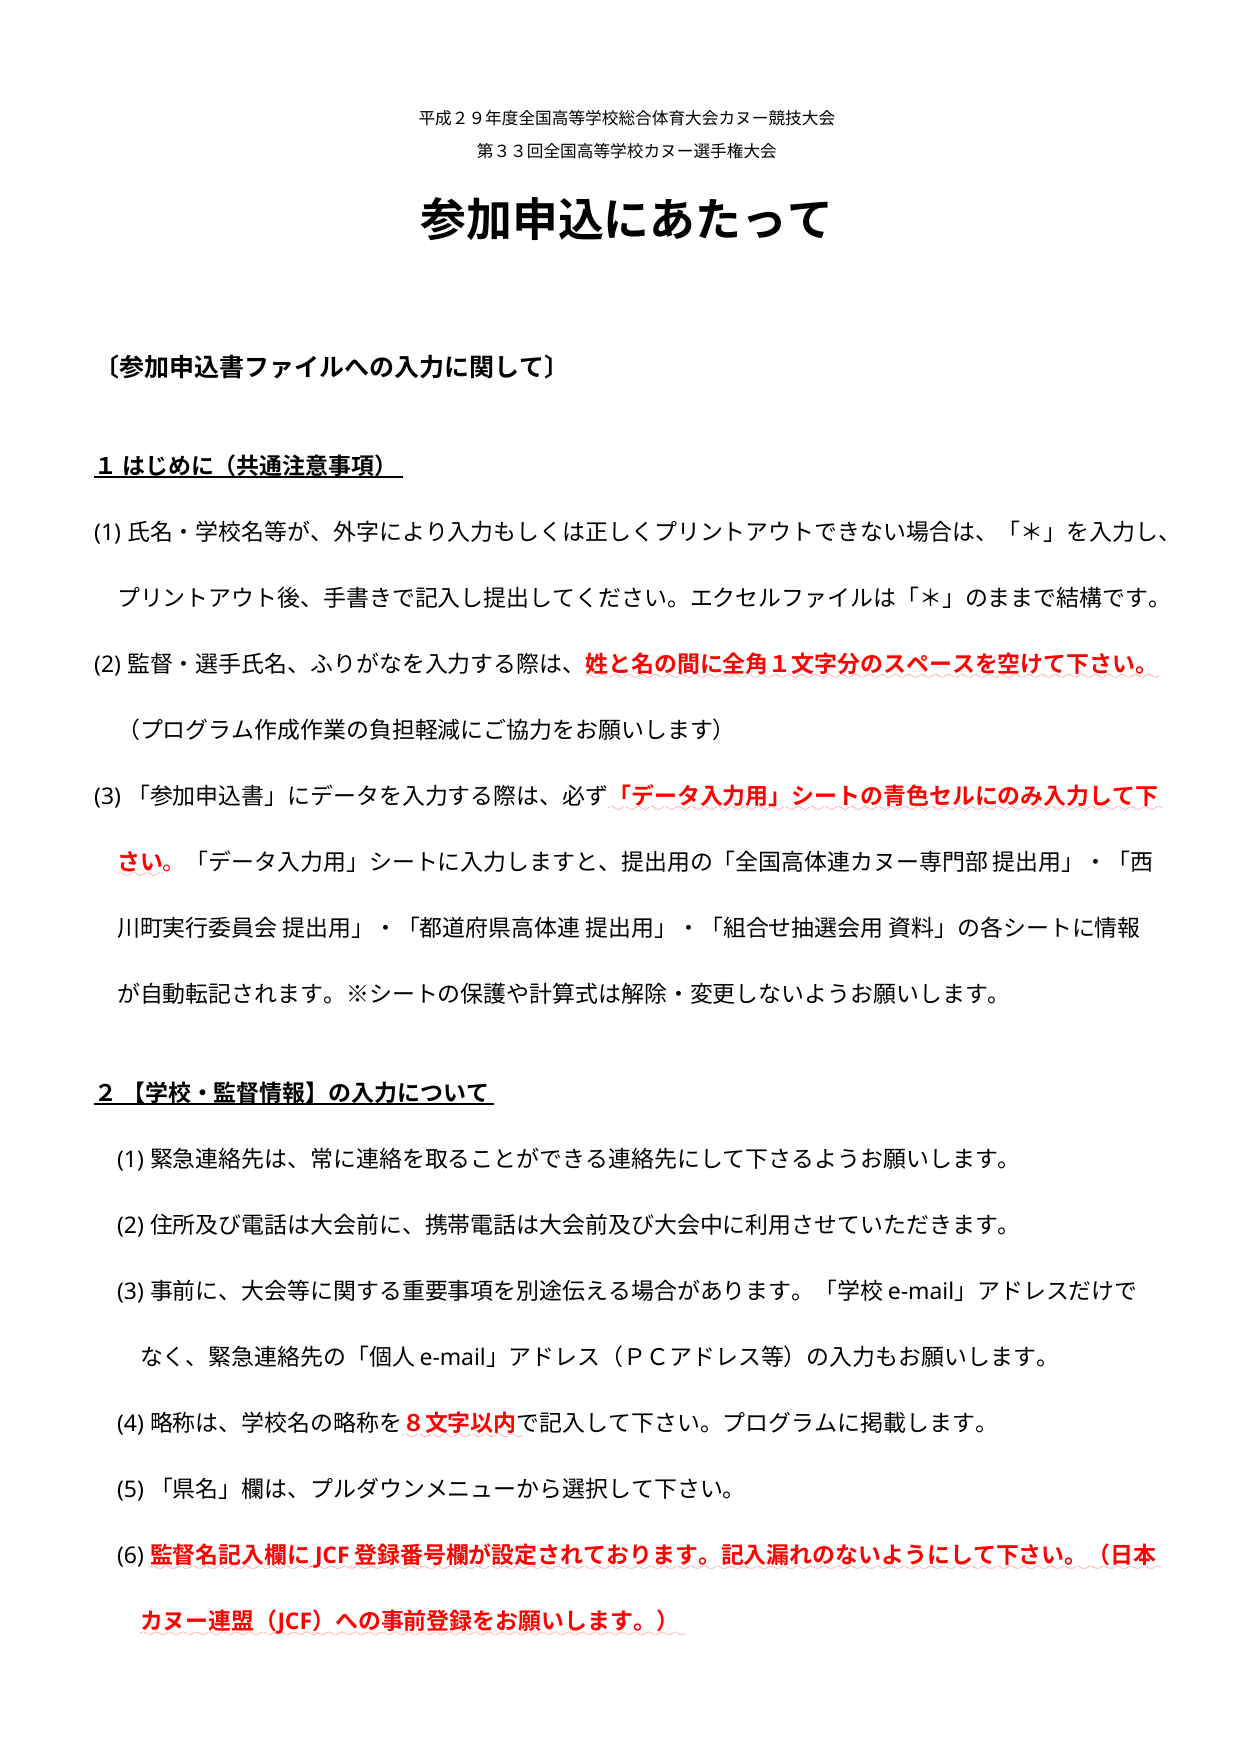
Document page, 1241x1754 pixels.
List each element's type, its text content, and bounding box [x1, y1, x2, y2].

text (1) 氏名・学校名等が、外字により入力もしくは正しくプリントアウトできない場合は、「＊」を入力し、プリントアウト後、手書きで記入し提出してください。エクセルファイルは「＊」のままで結構です。 [94, 497, 1159, 629]
text (6) 監督名記入欄にJCF登録番号欄が設定されております。記入漏れのないようにして下さい。（日本カヌー連盟（JCF）への事前登録をお願いします。） [117, 1521, 1159, 1653]
text (4) 略称は、学校名の略称を８文字以内で記入して下さい。プログラムに掲載します。 [94, 1389, 1159, 1455]
text (2) 監督・選手氏名、ふりがなを入力する際は、姓と名の間に全角１文字分のスペースを空けて下さい。（プログラム作成作業の負担軽減にご協力をお願いします） [94, 629, 1159, 761]
text １ はじめに（共通注意事項） [94, 431, 1159, 497]
text (2) 住所及び電話は大会前に、携帯電話は大会前及び大会中に利用させていただきます。 [94, 1191, 1159, 1257]
text (5) 「県名」欄は、プルダウンメニューから選択して下さい。 [94, 1455, 1159, 1521]
text (3) 「参加申込書」にデータを入力する際は、必ず「データ入力用」シートの青色セルにのみ入力して下さい。「データ入力用」シートに入力しますと、提出用の「全国高体連カヌー専門部 提出用」・「西川町実行委員会 提出用」・「都道府県高体連 提出用」・「組合せ抽選会用 資料」の各シートに情報が自動転記されます。※シートの保護や計算式は解除・変更しないようお願いします。 [94, 761, 1159, 1026]
text (3) 事前に、大会等に関する重要事項を別途伝える場合があります。「学校e-mail」アドレスだけでなく、緊急連絡先の「個人e-mail」アドレス（ＰＣアドレス等）の入力もお願いします。 [117, 1257, 1159, 1389]
text ２ 【学校・監督情報】の入力について [94, 1058, 1159, 1124]
text 平成２９年度全国高等学校総合体育大会カヌー競技大会 [94, 101, 1159, 134]
text 参加申込にあたって [94, 167, 1159, 266]
text 第３３回全国高等学校カヌー選手権大会 [94, 134, 1159, 167]
text (1) 緊急連絡先は、常に連絡を取ることができる連絡先にして下さるようお願いします。 [117, 1124, 1159, 1191]
text 〔参加申込書ファイルへの入力に関して〕 [94, 332, 1159, 398]
